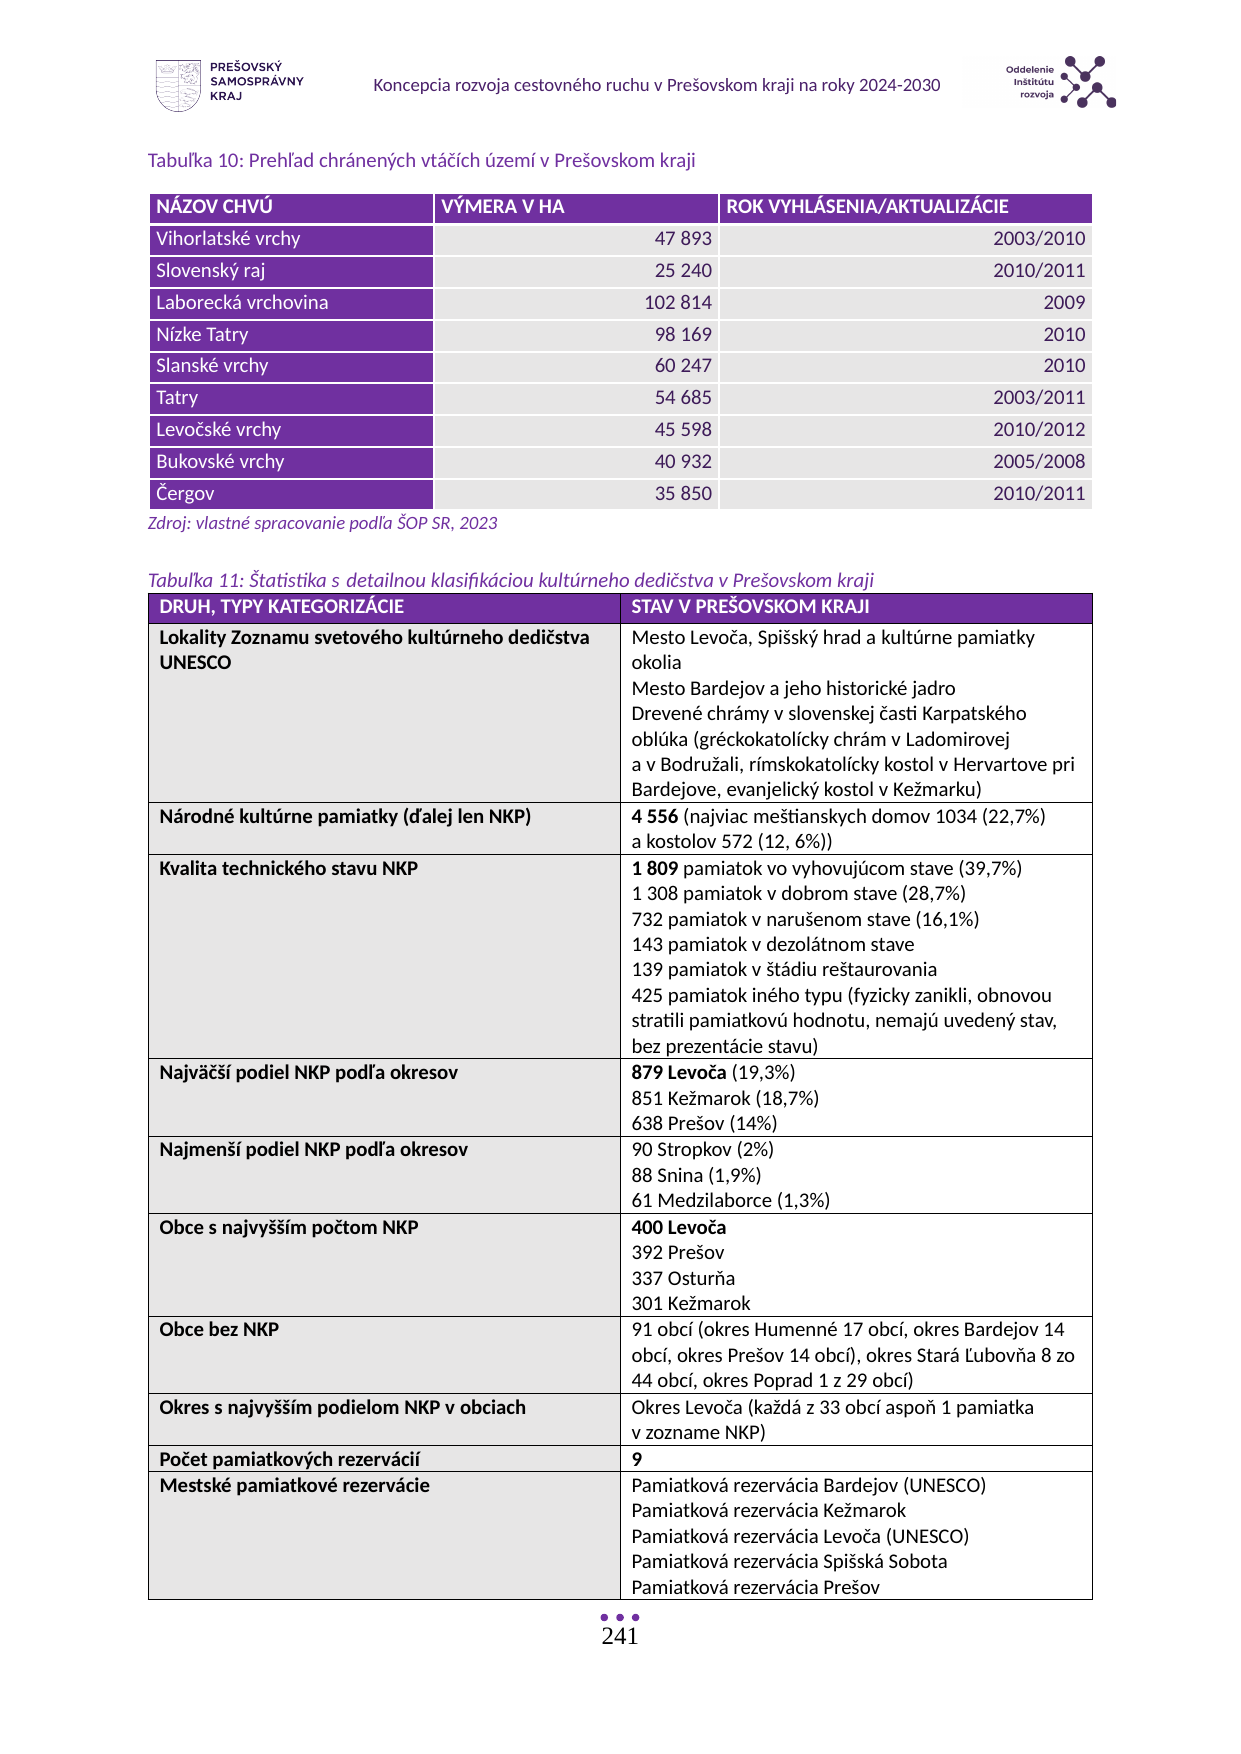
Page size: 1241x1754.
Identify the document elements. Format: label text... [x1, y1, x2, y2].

table_cell 2010/2012 [720, 416, 1092, 446]
table_header NÁZOV CHVÚ [150, 194, 433, 223]
table_cell 98 169 [435, 321, 718, 351]
table_cell 2005/2008 [720, 448, 1092, 478]
table_cell 40 932 [435, 448, 718, 478]
table_cell 1 809 pamiatok vo vyhovujúcom stave (39,7%) 1 308 pamiatok v dobrom stave (28,7%) 732 pamiatok v narušenom stave (16,1%) 143 pamiatok v dezolátnom stave 139 pamiatok v štádiu reštaurovania 425 pamiatok iného typu (fyzicky zanikli, obnovou stratili pamiatkovú hodnotu, nemajú uvedený stav, bez prezentácie stavu) [621, 855, 1092, 1058]
table_header VÝMERA V HA [435, 194, 718, 223]
table_cell Okres Levoča (každá z 33 obcí aspoň 1 pamiatka v zozname NKP) [621, 1394, 1092, 1445]
table_cell 25 240 [435, 257, 718, 287]
table_cell 47 893 [435, 226, 718, 255]
table_cell 102 814 [435, 289, 718, 319]
table_cell Kvalita technického stavu NKP [149, 855, 620, 1058]
text Tabuľka 10: Prehľad chránených vtáčích území v Prešovskom kraji [148, 148, 1093, 173]
picture [962, 56, 1117, 108]
table_cell 91 obcí (okres Humenné 17 obcí, okres Bardejov 14 obcí, okres Prešov 14 obcí), okres Stará Ľubovňa 8 zo 44 obcí, okres Poprad 1 z 29 obcí) [621, 1317, 1092, 1393]
table_cell 9 [621, 1446, 1092, 1471]
table_cell Mesto Levoča, Spišský hrad a kultúrne pamiatky okolia Mesto Bardejov a jeho historické jadro Drevené chrámy v slovenskej časti Karpatského oblúka (gréckokatolícky chrám v Ladomirovej a v Bodružali, rímskokatolícky kostol v Hervartove pri Bardejove, evanjelický kostol v Kežmarku) [621, 624, 1092, 802]
table_cell Vihorlatské vrchy [150, 226, 433, 255]
table_cell Okres s najvyšším podielom NKP v obciach [149, 1394, 620, 1445]
table_cell Obce s najvyšším počtom NKP [149, 1214, 620, 1316]
table_cell Obce bez NKP [149, 1317, 620, 1393]
table_cell Tatry [150, 384, 433, 414]
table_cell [621, 1472, 1092, 1599]
table_cell 54 685 [435, 384, 718, 414]
table_cell 879 Levoča (19,3%) 851 Kežmarok (18,7%) 638 Prešov (14%) [621, 1059, 1092, 1136]
table_cell 2010/2011 [720, 480, 1092, 509]
table_cell 2010/2011 [720, 257, 1092, 287]
table_cell 400 Levoča 392 Prešov 337 Osturňa 301 Kežmarok [621, 1214, 1092, 1316]
table_cell Počet pamiatkových rezervácií [149, 1446, 620, 1471]
table_cell 2003/2011 [720, 384, 1092, 414]
text Tabuľka 11: Štatistika s detailnou klasifikáciou kultúrneho dedičstva v Prešovskom kraji [148, 567, 1093, 592]
table_cell Laborecká vrchovina [150, 289, 433, 319]
table_cell Najväčší podiel NKP podľa okresov [149, 1059, 620, 1136]
table_cell Najmenší podiel NKP podľa okresov [149, 1137, 620, 1213]
table_cell 4 556 (najviac meštianskych domov 1034 (22,7%) a kostolov 572 (12, 6%)) [621, 803, 1092, 854]
table_header STAV V PREŠOVSKOM KRAJI [621, 594, 1092, 623]
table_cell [149, 1472, 620, 1599]
table_cell 35 850 [435, 480, 718, 509]
table_cell 45 598 [435, 416, 718, 446]
table_cell Nízke Tatry [150, 321, 433, 351]
table_cell 2010 [720, 353, 1092, 382]
table_cell 60 247 [435, 353, 718, 382]
table_cell Slovenský raj [150, 257, 433, 287]
table_cell 2010 [720, 321, 1092, 351]
table_cell 90 Stropkov (2%) 88 Snina (1,9%) 61 Medzilaborce (1,3%) [621, 1137, 1092, 1213]
table_header DRUH, TYPY KATEGORIZÁCIE [149, 594, 620, 623]
table_cell Čergov [150, 480, 433, 509]
text Zdroj: vlastné spracovanie podľa ŠOP SR, 2023 [148, 511, 1093, 534]
table_cell 2003/2010 [720, 226, 1092, 255]
table_cell Lokality Zoznamu svetového kultúrneho dedičstva UNESCO [149, 624, 620, 802]
table_cell Národné kultúrne pamiatky (ďalej len NKP) [149, 803, 620, 854]
table_header ROK VYHLÁSENIA/AKTUALIZÁCIE [720, 194, 1092, 223]
table_cell Levočské vrchy [150, 416, 433, 446]
table_cell Bukovské vrchy [150, 448, 433, 478]
picture [147, 53, 309, 121]
table_cell 2009 [720, 289, 1092, 319]
table_cell Slanské vrchy [150, 353, 433, 382]
